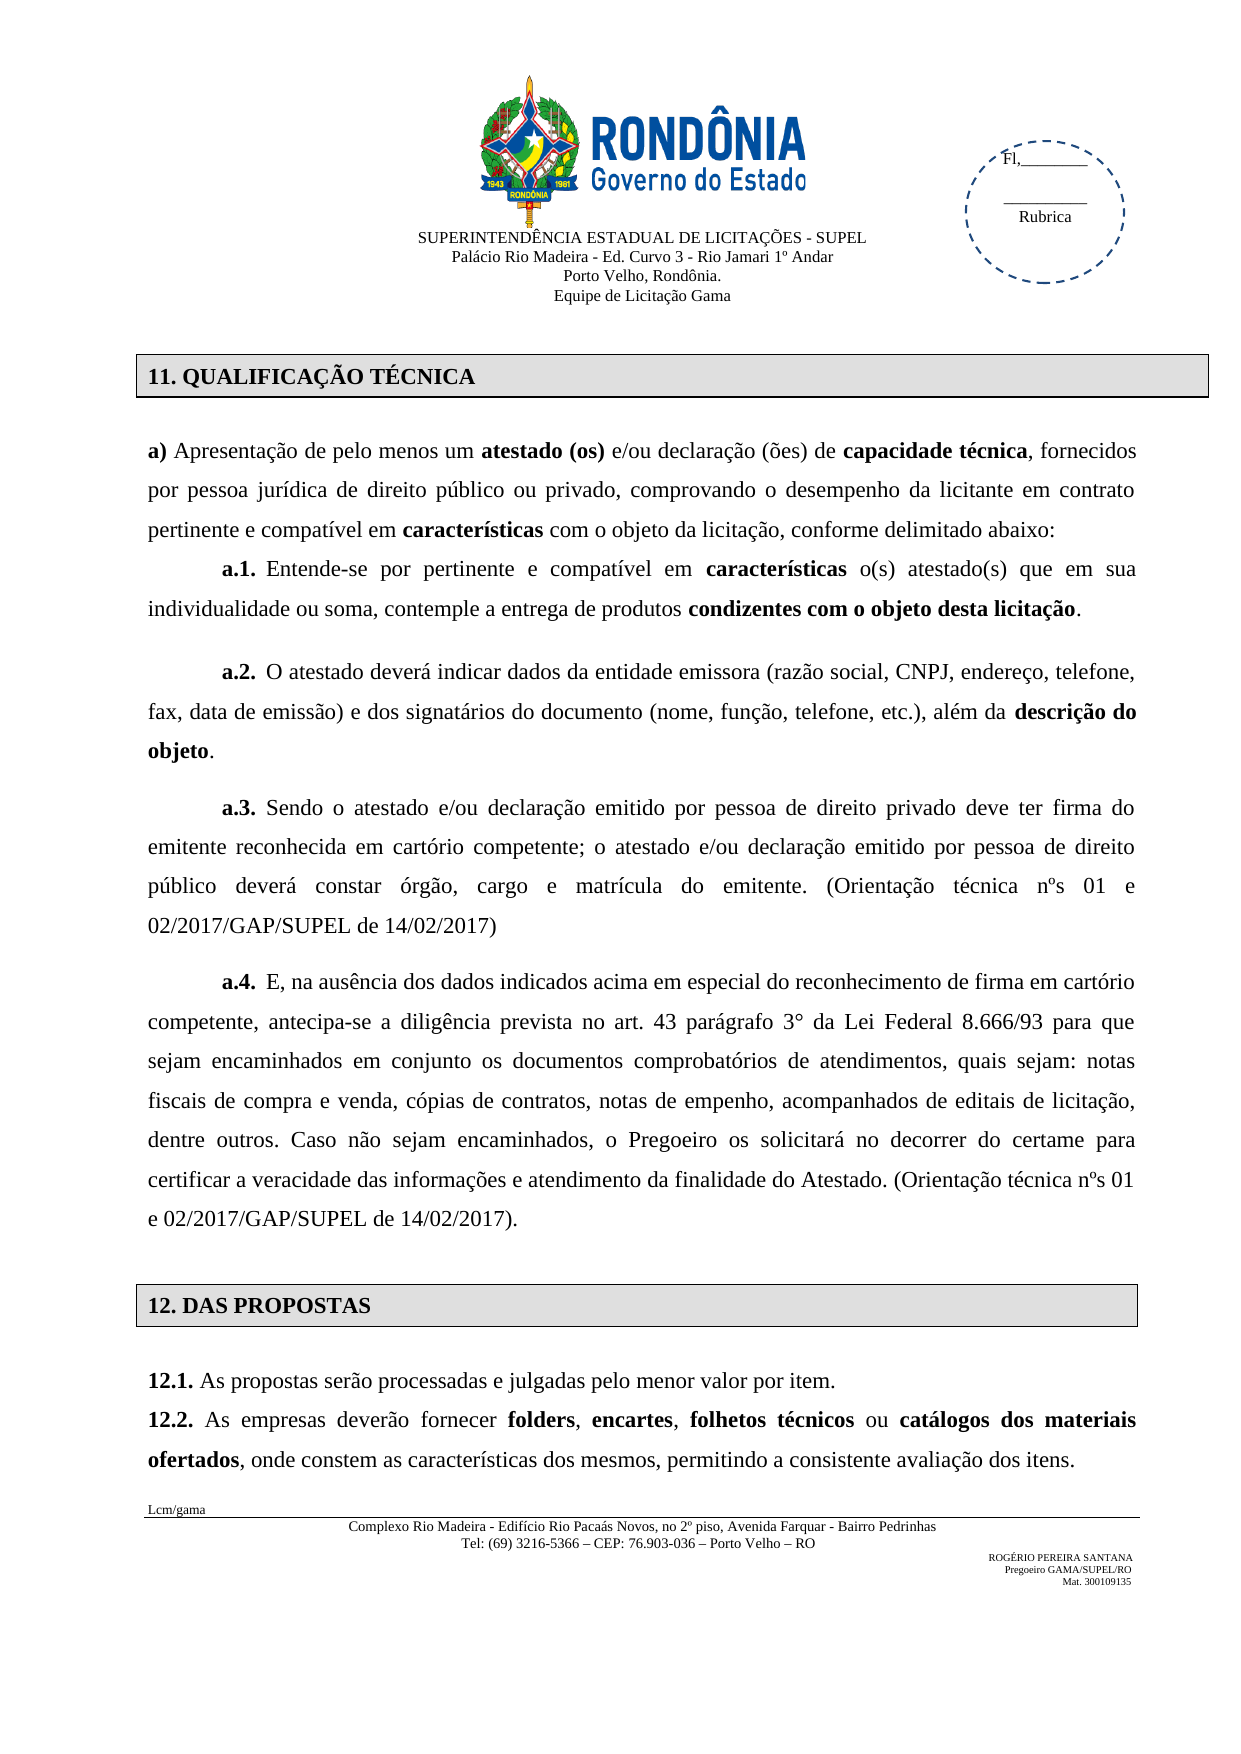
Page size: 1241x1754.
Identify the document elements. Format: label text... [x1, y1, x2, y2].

text 12.1. As propostas serão processadas e julgadas pelo menor valor por item. [148, 1367, 1137, 1393]
list Sendo o atestado e/ou declaração emitido por pessoa de direito privado deve ter firma do emitente reconhecida em cartório competente; o atestado e/ou declaração emitido por pessoa de direito público deverá constar órgão, cargo e matrícula do emitente. (Orientação técnica nºs 01 e 02/2017/GAP/SUPEL de 14/02/2017) [148, 794, 1137, 938]
list O atestado deverá indicar dados da entidade emissora (razão social, CNPJ, endereço, telefone, fax, data de emissão) e dos signatários do documento (nome, função, telefone, etc.), além da descrição do objeto. [148, 658, 1137, 764]
table_header 11. QUALIFICAÇÃO TÉCNICA [137, 355, 1208, 396]
picture [479, 75, 806, 228]
table_header 12. DAS PROPOSTAS [137, 1285, 1137, 1326]
list E, na ausência dos dados indicados acima em especial do reconhecimento de firma em cartório competente, antecipa-se a diligência prevista no art. 43 parágrafo 3° da Lei Federal 8.666/93 para que sejam encaminhados em conjunto os documentos comprobatórios de atendimentos, quais sejam: notas fiscais de compra e venda, cópias de contratos, notas de empenho, acompanhados de editais de licitação, dentre outros. Caso não sejam encaminhados, o Pregoeiro os solicitará no decorrer do certame para certificar a veracidade das informações e atendimento da finalidade do Atestado. (Orientação técnica nºs 01 e 02/2017/GAP/SUPEL de 14/02/2017). [148, 968, 1137, 1232]
list Entende-se por pertinente e compatível em características o(s) atestado(s) que em sua individualidade ou soma, contemple a entrega de produtos condizentes com o objeto desta licitação. [148, 555, 1137, 621]
text 12.2. As empresas deverão fornecer folders, encartes, folhetos técnicos ou catálogos dos materiais ofertados, onde constem as características dos mesmos, permitindo a consistente avaliação dos itens. [148, 1406, 1137, 1472]
text a) Apresentação de pelo menos um atestado (os) e/ou declaração (ões) de capacidade técnica, fornecidos por pessoa jurídica de direito público ou privado, comprovando o desempenho da licitante em contrato pertinente e compatível em características com o objeto da licitação, conforme delimitado abaixo: [148, 437, 1137, 542]
